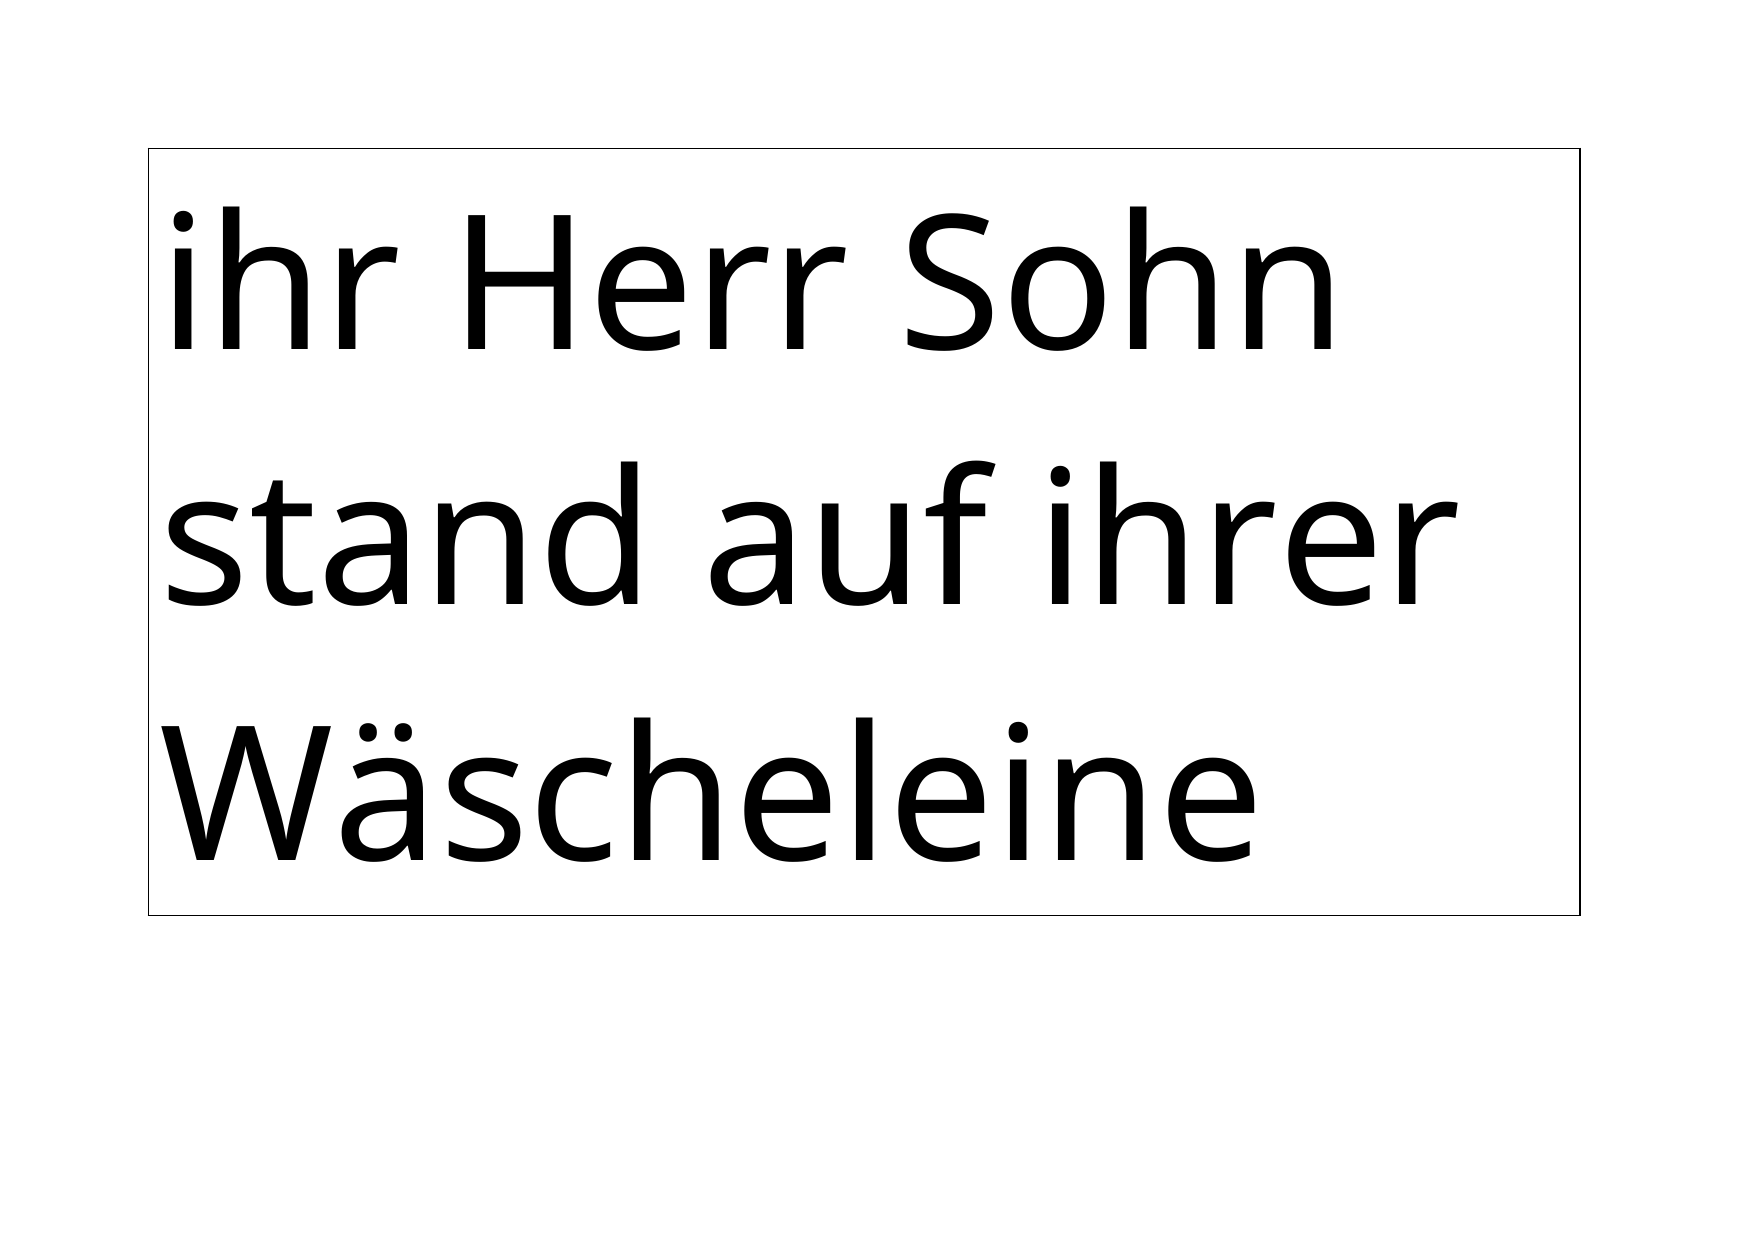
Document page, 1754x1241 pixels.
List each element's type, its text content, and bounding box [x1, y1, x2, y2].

table_cell ihr Herr Sohn stand auf ihrer Wäscheleine [149, 149, 1579, 915]
